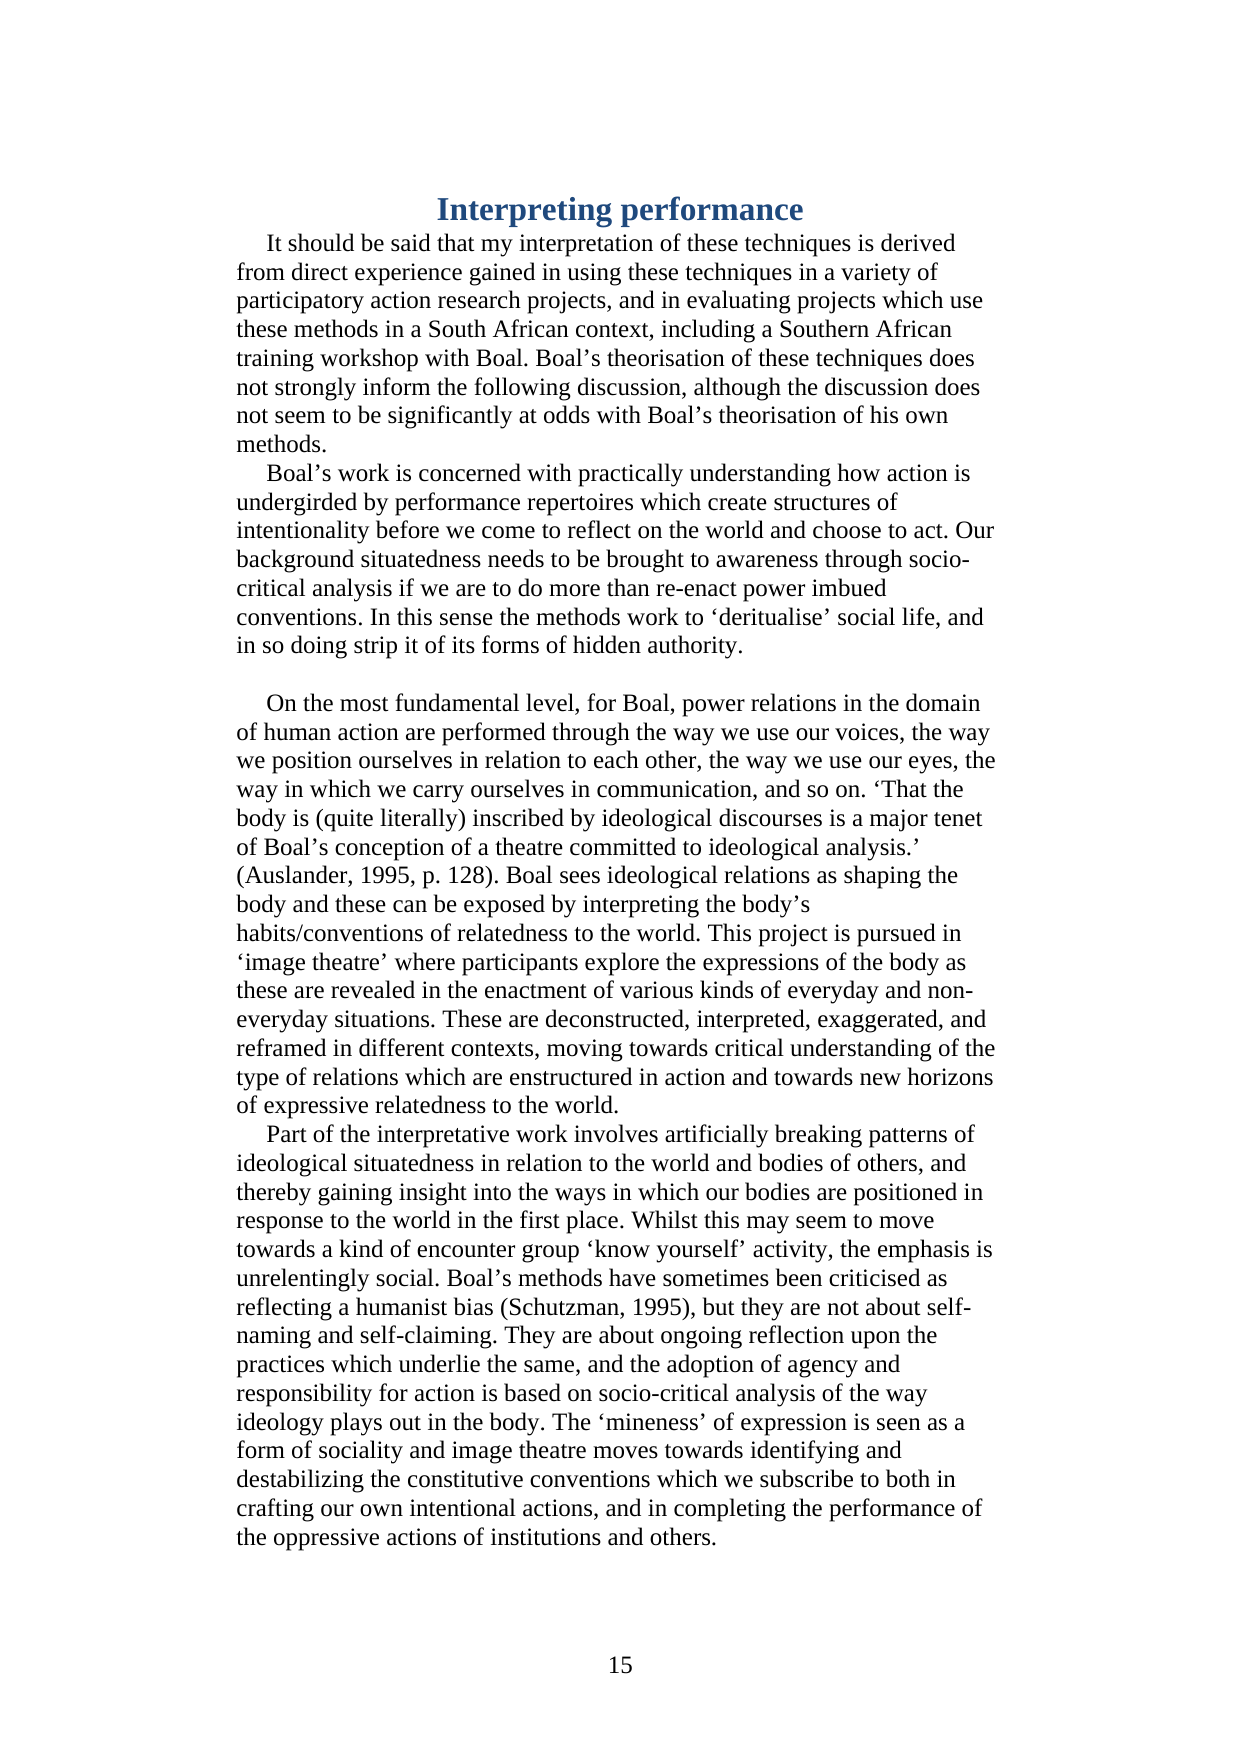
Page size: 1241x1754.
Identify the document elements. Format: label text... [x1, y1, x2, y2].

text It should be said that my interpretation of these techniques is derived from direct experience gained in using these techniques in a variety of participatory action research projects, and in evaluating projects which use these methods in a South African context, including a Southern African training workshop with Boal. Boal’s theorisation of these techniques does not strongly inform the following discussion, although the discussion does not seem to be significantly at odds with Boal’s theorisation of his own methods. [236, 228, 1004, 458]
text Part of the interpretative work involves artificially breaking patterns of ideological situatedness in relation to the world and bodies of others, and thereby gaining insight into the ways in which our bodies are positioned in response to the world in the first place. Whilst this may seem to move towards a kind of encounter group ‘know yourself’ activity, the emphasis is unrelentingly social. Boal’s methods have sometimes been criticised as reflecting a humanist bias (Schutzman, 1995), but they are not about self-naming and self-claiming. They are about ongoing reflection upon the practices which underlie the same, and the adoption of agency and responsibility for action is based on socio-critical analysis of the way ideology plays out in the body. The ‘mineness’ of expression is seen as a form of sociality and image theatre moves towards identifying and destabilizing the constitutive conventions which we subscribe to both in crafting our own intentional actions, and in completing the performance of the oppressive actions of institutions and others. [236, 1119, 1004, 1551]
text Boal’s work is concerned with practically understanding how action is undergirded by performance repertoires which create structures of intentionality before we come to reflect on the world and choose to act. Our background situatedness needs to be brought to awareness through socio-critical analysis if we are to do more than re-enact power imbued conventions. In this sense the methods work to ‘deritualise’ social life, and in so doing strip it of its forms of hidden authority. [236, 458, 1004, 659]
text On the most fundamental level, for Boal, power relations in the domain of human action are performed through the way we use our voices, the way we position ourselves in relation to each other, the way we use our eyes, the way in which we carry ourselves in communication, and so on. ‘That the body is (quite literally) inscribed by ideological discourses is a major tenet of Boal’s conception of a theatre committed to ideological analysis.’ (Auslander, 1995, p. 128). Boal sees ideological relations as shaping the body and these can be exposed by interpreting the body’s habits/conventions of relatedness to the world. This project is pursued in ‘image theatre’ where participants explore the expressions of the body as these are revealed in the enactment of various kinds of everyday and non-everyday situations. These are deconstructed, interpreted, exaggerated, and reframed in different contexts, moving towards critical understanding of the type of relations which are enstructured in action and towards new horizons of expressive relatedness to the world. [236, 688, 1004, 1119]
subtitle Interpreting performance [236, 190, 1004, 228]
